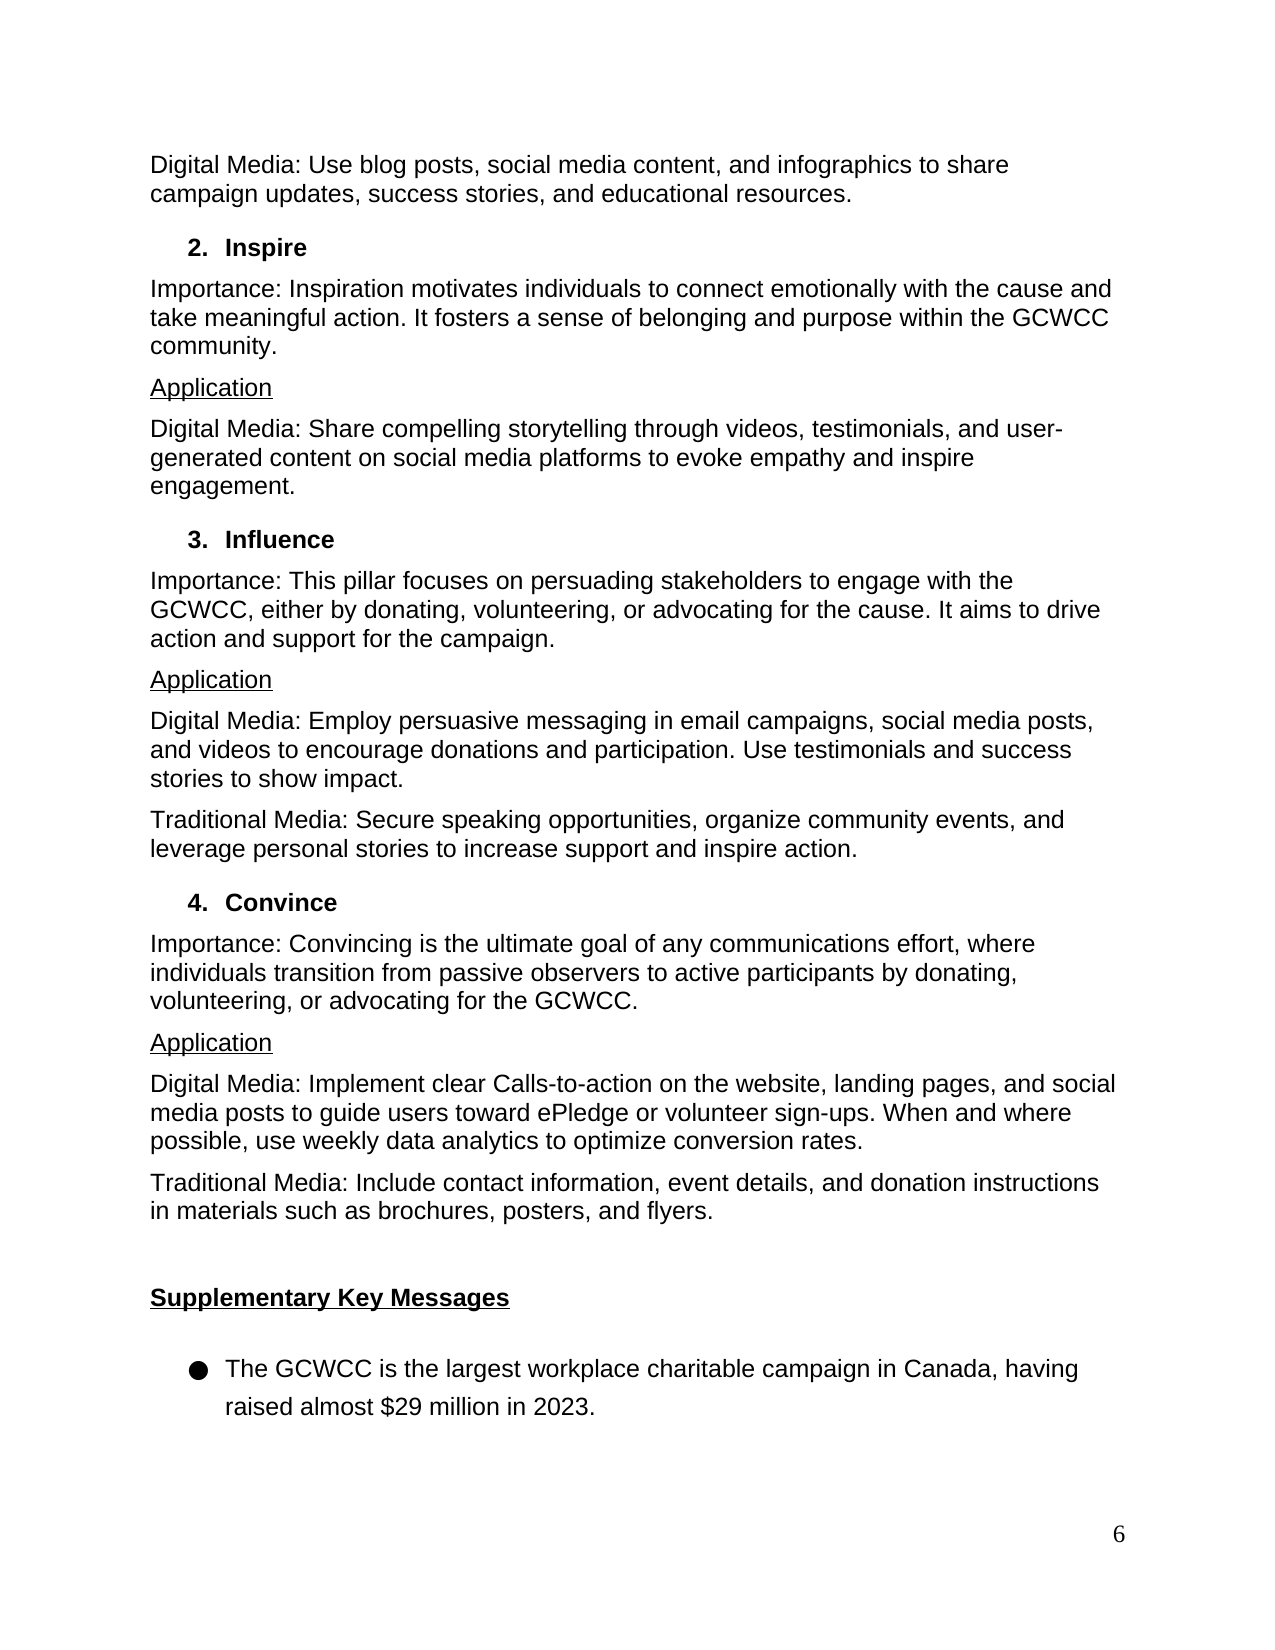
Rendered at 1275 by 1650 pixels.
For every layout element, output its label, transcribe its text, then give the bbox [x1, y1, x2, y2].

text Digital Media: Use blog posts, social media content, and infographics to share campaign updates, success stories, and educational resources. [150, 150, 1125, 207]
text Digital Media: Employ persuasive messaging in email campaigns, social media posts, and videos to encourage donations and participation. Use testimonials and success stories to show impact. [150, 706, 1125, 792]
list The GCWCC is the largest workplace charitable campaign in Canada, having raised almost $29 million in 2023. [187, 1340, 1125, 1420]
text Application [150, 1027, 1125, 1056]
subtitle Supplementary Key Messages [150, 1283, 1125, 1312]
text Importance: Convincing is the ultimate goal of any communications effort, where individuals transition from passive observers to active participants by donating, volunteering, or advocating for the GCWCC. [150, 929, 1125, 1015]
list Inspire [187, 232, 1125, 261]
text Digital Media: Share compelling storytelling through videos, testimonials, and user-generated content on social media platforms to evoke empathy and inspire engagement. [150, 414, 1125, 500]
list Influence [187, 525, 1125, 554]
text Application [150, 665, 1125, 694]
text Importance: Inspiration motivates individuals to connect emotionally with the cause and take meaningful action. It fosters a sense of belonging and purpose within the GCWCC community. [150, 274, 1125, 360]
list Convince [187, 887, 1125, 916]
text Traditional Media: Include contact information, event details, and donation instructions in materials such as brochures, posters, and flyers. [150, 1167, 1125, 1225]
text Traditional Media: Secure speaking opportunities, organize community events, and leverage personal stories to increase support and inspire action. [150, 805, 1125, 862]
text Importance: This pillar focuses on persuading stakeholders to engage with the GCWCC, either by donating, volunteering, or advocating for the cause. It aims to drive action and support for the campaign. [150, 566, 1125, 652]
text Digital Media: Implement clear Calls-to-action on the website, landing pages, and social media posts to guide users toward ePledge or volunteer sign-ups. When and where possible, use weekly data analytics to optimize conversion rates. [150, 1069, 1125, 1155]
text Application [150, 372, 1125, 401]
